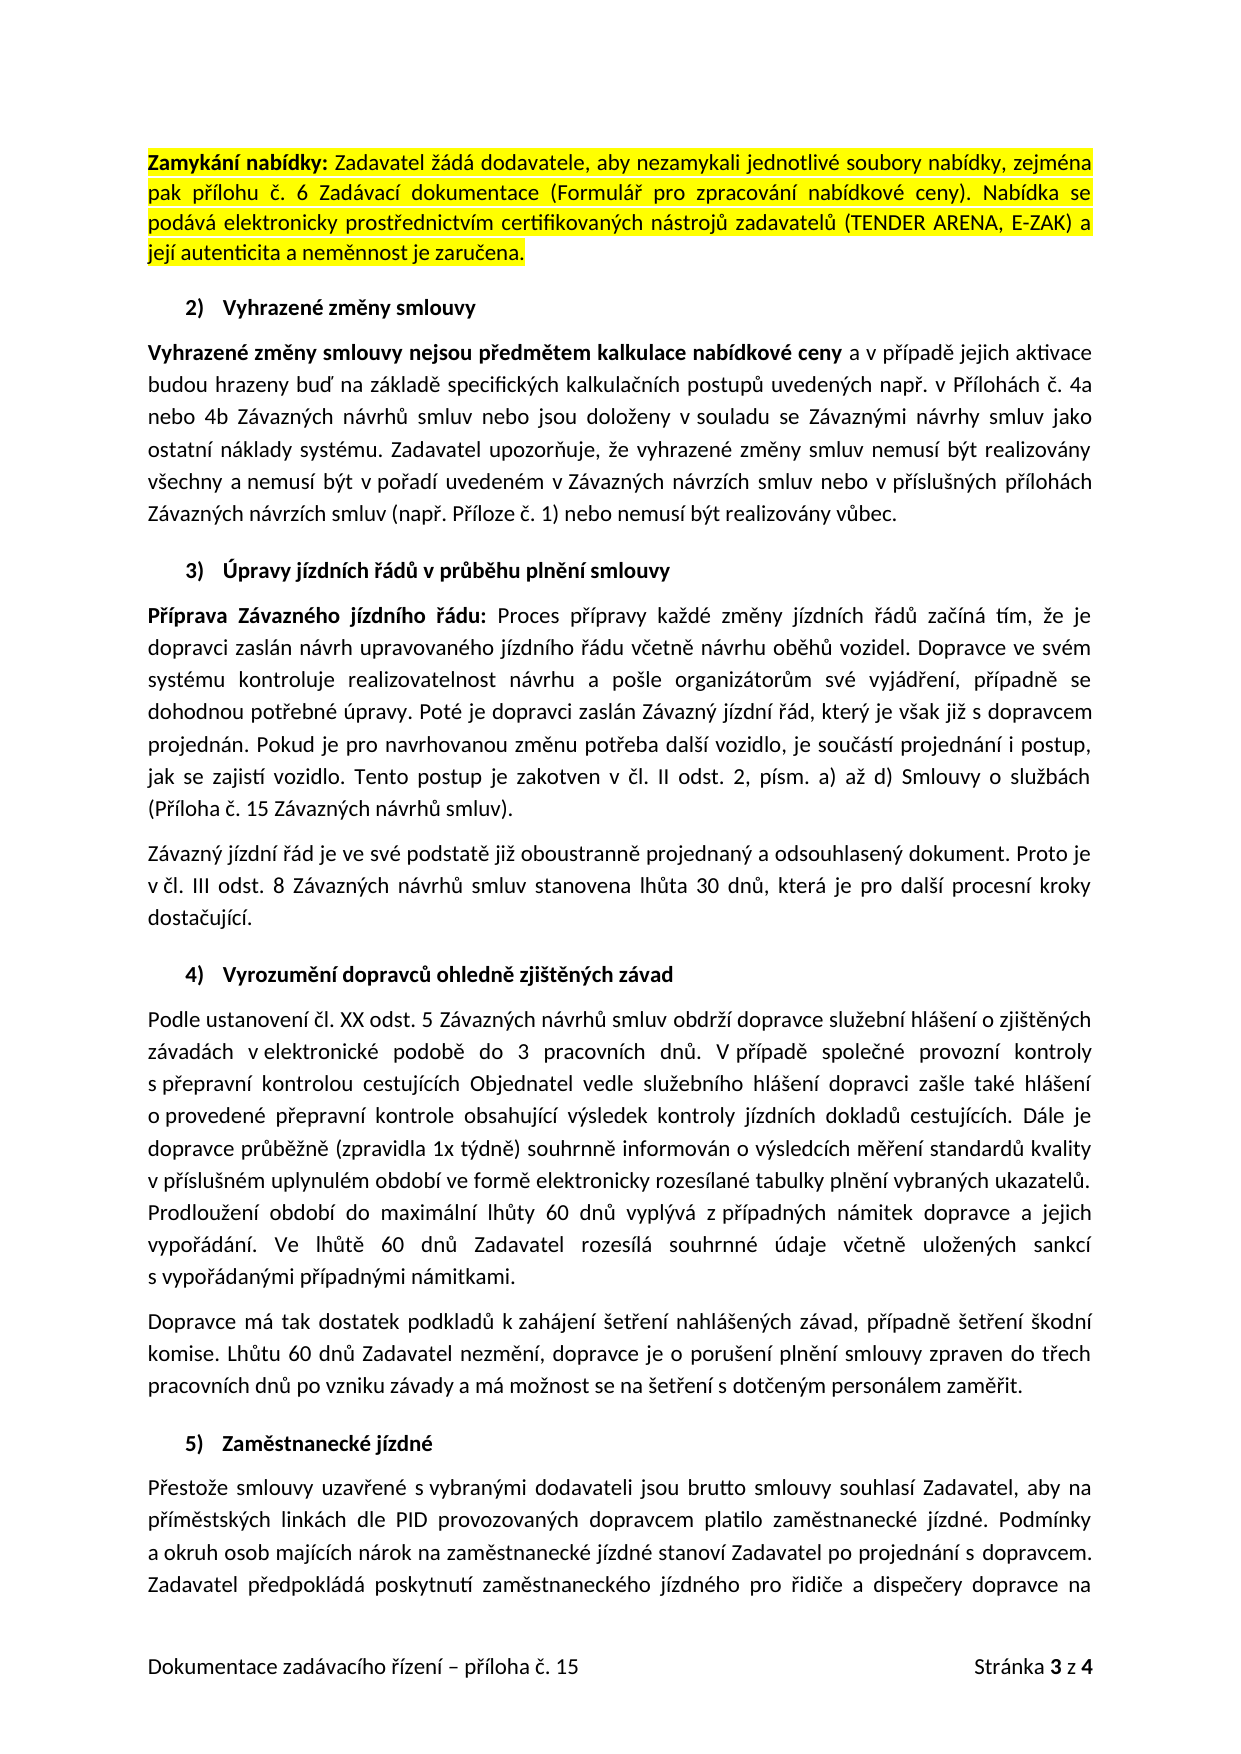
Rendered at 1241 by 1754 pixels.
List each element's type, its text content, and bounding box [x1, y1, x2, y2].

text Zamykání nabídky: Zadavatel žádá dodavatele, aby nezamykali jednotlivé soubory nabídky, zejména pak přílohu č. 6 Zadávací dokumentace (Formulář pro zpracování nabídkové ceny). Nabídka se podává elektronicky prostřednictvím certifikovaných nástrojů zadavatelů (TENDER ARENA, E-ZAK) a její autenticita a neměnnost je zaručena. [148, 236, 1093, 266]
list Vyrozumění dopravců ohledně zjištěných závad [185, 960, 1093, 988]
list Úpravy jízdních řádů v průběhu plnění smlouvy [185, 556, 1093, 584]
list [148, 1473, 1093, 1598]
text Dopravce má tak dostatek podkladů k zahájení šetření nahlášených závad, případně šetření škodní komise. Lhůtu 60 dnů Zadavatel nezmění, dopravce je o porušení plnění smlouvy zpraven do třech pracovních dnů po vzniku závady a má možnost se na šetření s dotčeným personálem zaměřit. [148, 1307, 1093, 1399]
list Vyhrazené změny smlouvy [185, 293, 1093, 321]
list Zaměstnanecké jízdné [185, 1429, 1093, 1457]
text Vyhrazené změny smlouvy nejsou předmětem kalkulace nabídkové ceny a v případě jejich aktivace budou hrazeny buď na základě specifických kalkulačních postupů uvedených např. v Přílohách č. 4a nebo 4b Závazných návrhů smluv nebo jsou doloženy v souladu se Závaznými návrhy smluv jako ostatní náklady systému. Zadavatel upozorňuje, že vyhrazené změny smluv nemusí být realizovány všechny a nemusí být v pořadí uvedeném v Závazných návrzích smluv nebo v příslušných přílohách Závazných návrzích smluv (např. Příloze č. 1) nebo nemusí být realizovány vůbec. [148, 338, 1093, 527]
text Závazný jízdní řád je ve své podstatě již oboustranně projednaný a odsouhlasený dokument. Proto je v čl. III odst. 8 Závazných návrhů smluv stanovena lhůta 30 dnů, která je pro další procesní kroky dostačující. [148, 839, 1093, 931]
text Podle ustanovení čl. XX odst. 5 Závazných návrhů smluv obdrží dopravce služební hlášení o zjištěných závadách v elektronické podobě do 3 pracovních dnů. V případě společné provozní kontroly s přepravní kontrolou cestujících Objednatel vedle služebního hlášení dopravci zašle také hlášení o provedené přepravní kontrole obsahující výsledek kontroly jízdních dokladů cestujících. Dále je dopravce průběžně (zpravidla 1x týdně) souhrnně informován o výsledcích měření standardů kvality v příslušném uplynulém období ve formě elektronicky rozesílané tabulky plnění vybraných ukazatelů. Prodloužení období do maximální lhůty 60 dnů vyplývá z případných námitek dopravce a jejich vypořádání. Ve lhůtě 60 dnů Zadavatel rozesílá souhrnné údaje včetně uložených sankcí s vypořádanými případnými námitkami. [148, 1005, 1093, 1291]
text Příprava Závazného jízdního řádu: Proces přípravy každé změny jízdních řádů začíná tím, že je dopravci zaslán návrh upravovaného jízdního řádu včetně návrhu oběhů vozidel. Dopravce ve svém systému kontroluje realizovatelnost návrhu a pošle organizátorům své vyjádření, případně se dohodnou potřebné úpravy. Poté je dopravci zaslán Závazný jízdní řád, který je však již s dopravcem projednán. Pokud je pro navrhovanou změnu potřeba další vozidlo, je součástí projednání i postup, jak se zajistí vozidlo. Tento postup je zakotven v čl. II odst. 2, písm. a) až d) Smlouvy o službách (Příloha č. 15 Závazných návrhů smluv). [148, 601, 1093, 822]
